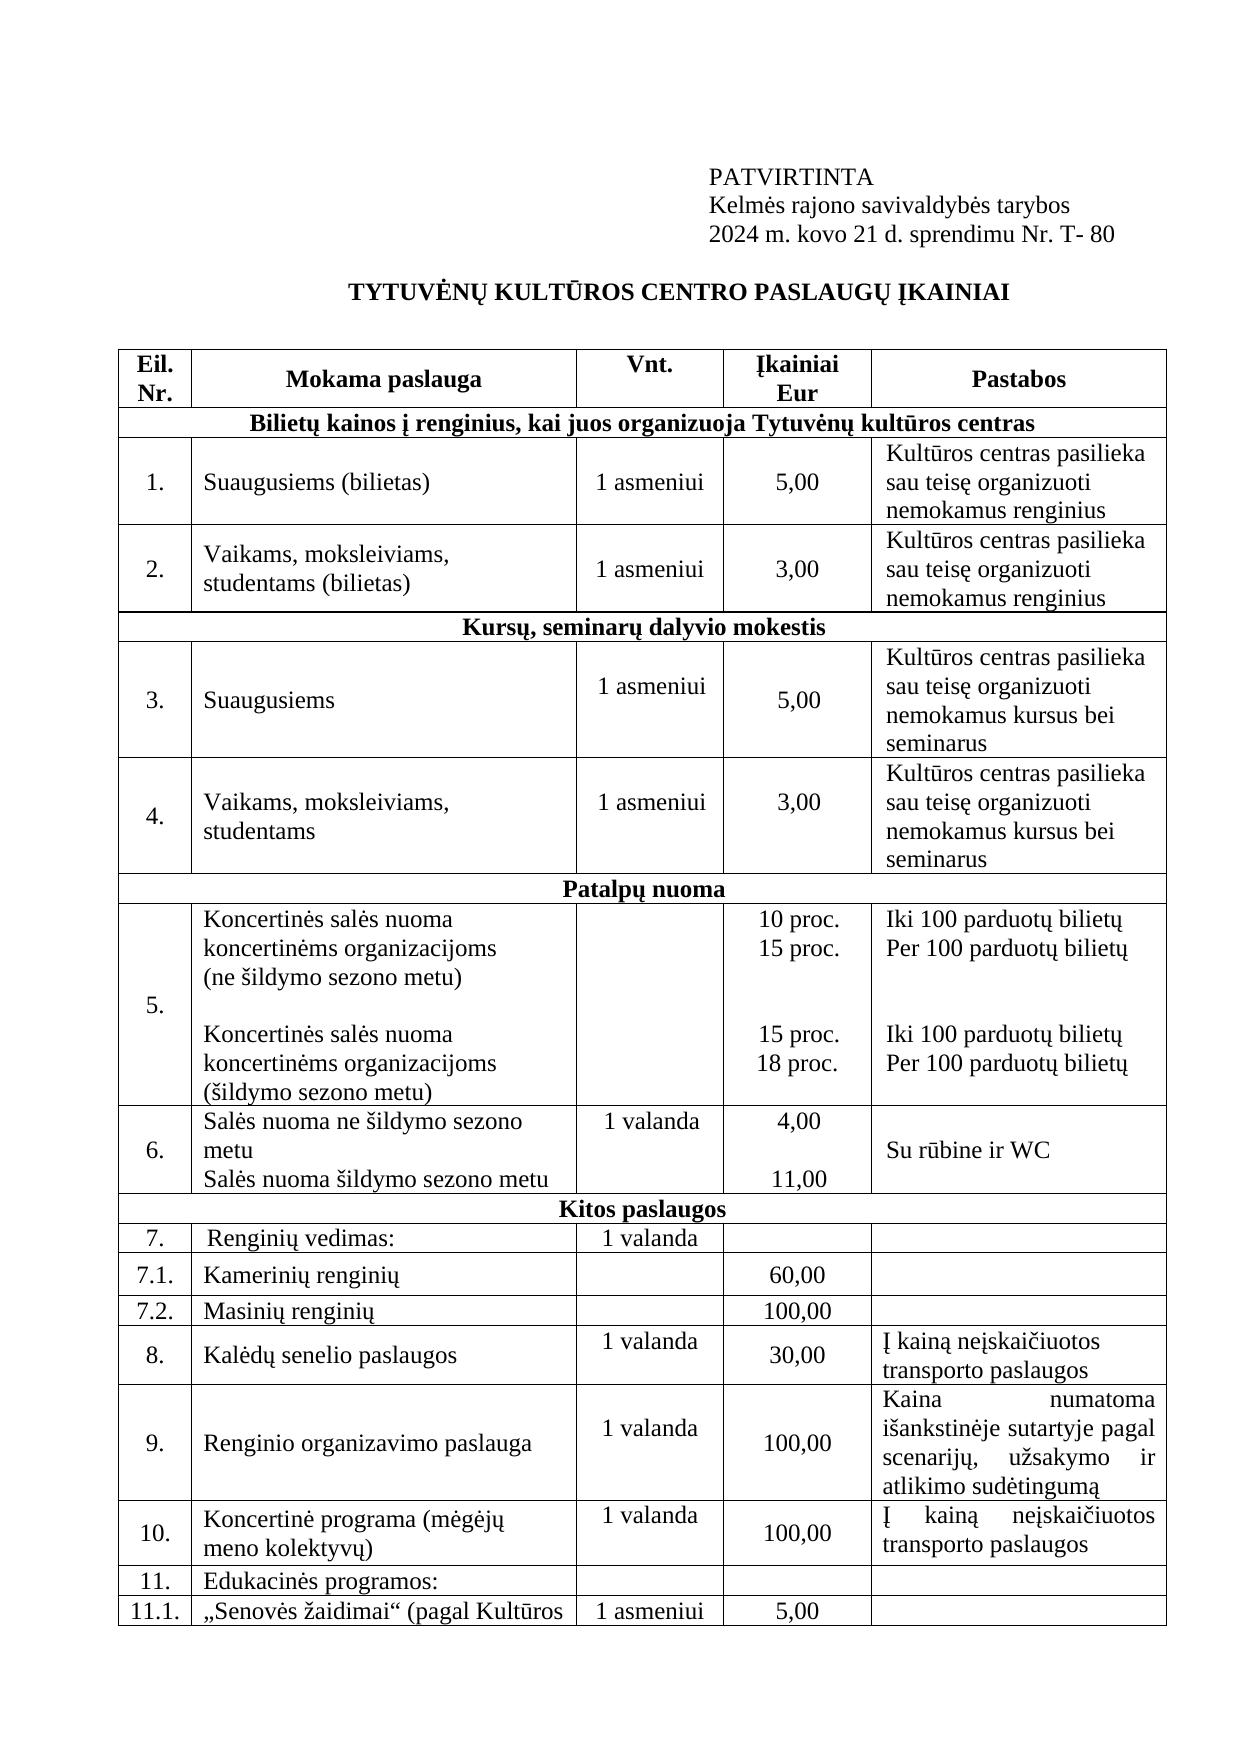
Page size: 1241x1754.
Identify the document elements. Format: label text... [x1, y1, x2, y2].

table_cell [872, 1596, 1166, 1625]
table_cell 1 asmeniui [577, 642, 723, 757]
table_cell Patalpų nuoma [119, 874, 1166, 903]
table_cell 3. [119, 642, 191, 757]
text Kelmės rajono savivaldybės tarybos 2024 m. kovo 21 d. sprendimu Nr. T- 80 [709, 190, 1181, 248]
table_cell 10 proc. 15 proc. 15 proc. 18 proc. [724, 904, 871, 1105]
table_header Eil. Nr. [119, 350, 191, 407]
table_header Vnt. [577, 350, 723, 407]
table_cell [872, 1253, 1166, 1295]
table_cell Koncertinės salės nuoma koncertinėms organizacijoms (ne šildymo sezono metu) Koncertinės salės nuoma koncertinėms organizacijoms (šildymo sezono metu) [192, 904, 576, 1105]
table_cell [577, 1296, 723, 1325]
table_cell Kitos paslaugos [119, 1194, 1166, 1222]
table_cell 1 valanda [577, 1326, 723, 1383]
table_cell 1 asmeniui [577, 1596, 723, 1625]
table_cell Suaugusiems (bilietas) [192, 438, 576, 524]
table_cell [872, 1296, 1166, 1325]
table_header Mokama paslauga [192, 350, 576, 407]
table_cell 11.1. [119, 1596, 191, 1625]
table_cell Kursų, seminarų dalyvio mokestis [119, 613, 1166, 641]
table_cell [872, 1224, 1166, 1252]
table_cell [577, 904, 723, 1105]
table_cell 4,00 11,00 [724, 1106, 871, 1193]
table_cell Renginių vedimas: [192, 1224, 576, 1252]
table_cell 9. [119, 1385, 191, 1499]
table_header Įkainiai Eur [724, 350, 871, 407]
table_cell Suaugusiems [192, 642, 576, 757]
table_cell Renginio organizavimo paslauga [192, 1385, 576, 1499]
table_cell [724, 1566, 871, 1595]
table_cell 11. [119, 1566, 191, 1595]
table_cell 2. [119, 525, 191, 611]
table_cell 7.1. [119, 1253, 191, 1295]
table_cell 1 asmeniui [577, 525, 723, 611]
table_cell 100,00 [724, 1385, 871, 1499]
table_cell 5. [119, 904, 191, 1105]
table_cell Kultūros centras pasilieka sau teisę organizuoti nemokamus renginius [872, 438, 1166, 524]
table_cell [577, 1253, 723, 1295]
table_cell Kultūros centras pasilieka sau teisę organizuoti nemokamus kursus bei seminarus [872, 758, 1166, 873]
table_cell Vaikams, moksleiviams, studentams [192, 758, 576, 873]
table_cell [192, 1596, 576, 1625]
table_cell 5,00 [724, 438, 871, 524]
text PATVIRTINTA [177, 162, 1181, 190]
table_cell 1 asmeniui [577, 438, 723, 524]
table_cell 3,00 [724, 758, 871, 873]
table_cell Su rūbine ir WC [872, 1106, 1166, 1193]
table_cell Į kainą neįskaičiuotos transporto paslaugos [872, 1326, 1166, 1383]
table_cell Salės nuoma ne šildymo sezono metu Salės nuoma šildymo sezono metu [192, 1106, 576, 1193]
table_cell Masinių renginių [192, 1296, 576, 1325]
table_cell 4. [119, 758, 191, 873]
table_cell 60,00 [724, 1253, 871, 1295]
table_cell 7. [119, 1224, 191, 1252]
table_cell Kalėdų senelio paslaugos [192, 1326, 576, 1383]
table_cell 100,00 [724, 1296, 871, 1325]
table_cell 1 asmeniui [577, 758, 723, 873]
table_cell Kamerinių renginių [192, 1253, 576, 1295]
table_cell 1 valanda [577, 1385, 723, 1499]
table_cell 1 valanda [577, 1224, 723, 1252]
table_cell Koncertinė programa (mėgėjų meno kolektyvų) [192, 1501, 576, 1565]
table_cell 100,00 [724, 1501, 871, 1565]
table_cell 5,00 [724, 642, 871, 757]
table_cell 8. [119, 1326, 191, 1383]
table_cell 1 valanda [577, 1501, 723, 1565]
table_cell Kultūros centras pasilieka sau teisę organizuoti nemokamus renginius [872, 525, 1166, 611]
table_cell Bilietų kainos į renginius, kai juos organizuoja Tytuvėnų kultūros centras [119, 408, 1166, 437]
table_cell [724, 1224, 871, 1252]
table_cell 6. [119, 1106, 191, 1193]
table_cell 5,00 [724, 1596, 871, 1625]
table_cell Iki 100 parduotų bilietų Per 100 parduotų bilietų Iki 100 parduotų bilietų Per 100 parduotų bilietų [872, 904, 1166, 1105]
table_cell [577, 1566, 723, 1595]
table_header Pastabos [872, 350, 1166, 407]
table_cell Kaina numatoma išankstinėje sutartyje pagal scenarijų, užsakymo ir atlikimo sudėtingumą [872, 1385, 1166, 1499]
table_cell 1 valanda [577, 1106, 723, 1193]
table_cell Vaikams, moksleiviams, studentams (bilietas) [192, 525, 576, 611]
table_cell 1. [119, 438, 191, 524]
table_cell Edukacinės programos: [192, 1566, 576, 1595]
table_cell 7.2. [119, 1296, 191, 1325]
table_cell Į kainą neįskaičiuotos transporto paslaugos [872, 1501, 1166, 1565]
table_cell 10. [119, 1501, 191, 1565]
table_cell 3,00 [724, 525, 871, 611]
table_cell 30,00 [724, 1326, 871, 1383]
table_cell [872, 1566, 1166, 1595]
table_cell Kultūros centras pasilieka sau teisę organizuoti nemokamus kursus bei seminarus [872, 642, 1166, 757]
text TYTUVĖNŲ kultūros centro paslaugų įkainiai [177, 277, 1181, 305]
